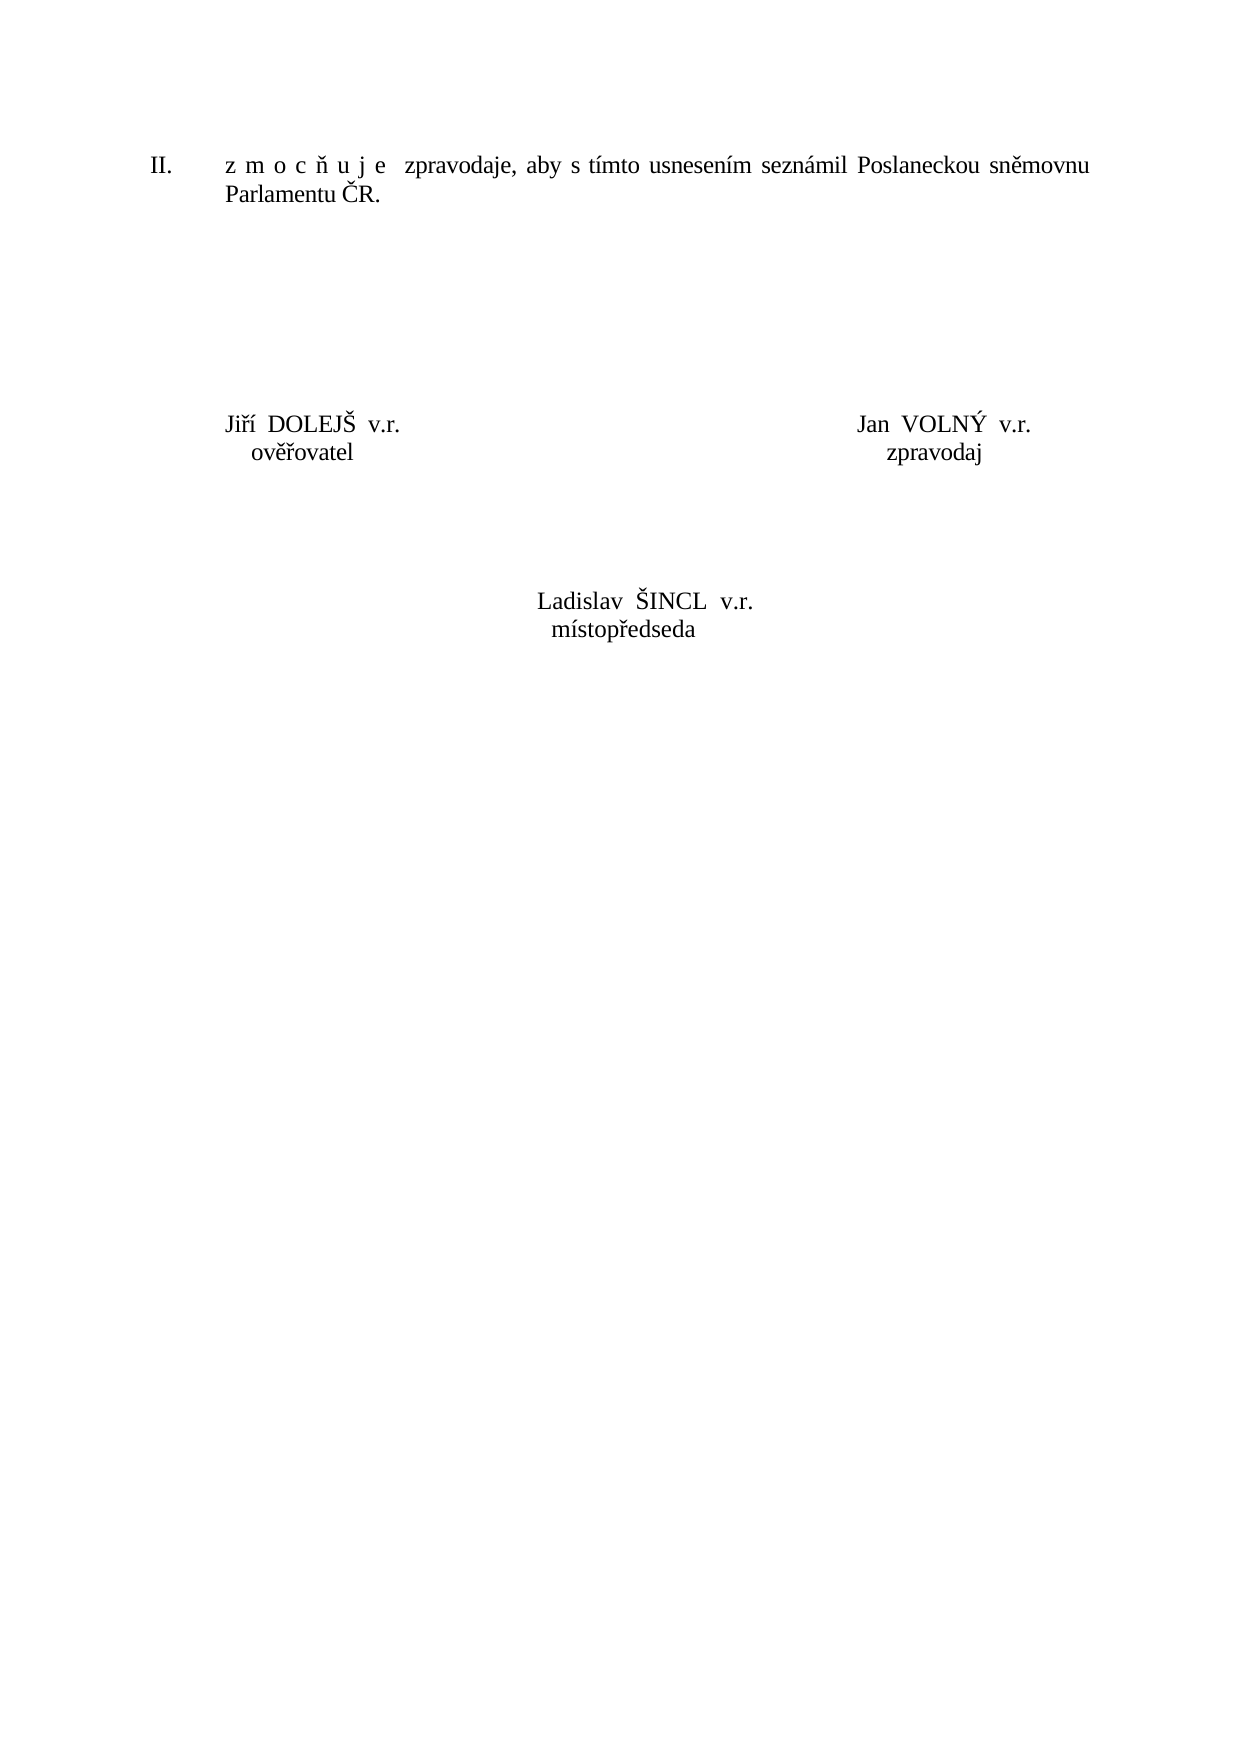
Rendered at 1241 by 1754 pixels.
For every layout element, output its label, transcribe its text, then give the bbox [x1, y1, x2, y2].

text ověřovatel zpravodaj [150, 437, 1090, 466]
text Jiří DOLEJŠ v.r. Jan VOLNÝ v.r. [150, 409, 1090, 437]
text Ladislav ŠINCL v.r. [150, 586, 1090, 614]
text místopředseda [150, 614, 1090, 643]
text II. z m o c ň u j e zpravodaje, aby s tímto usnesením seznámil Poslaneckou sněmovnu Parlamentu ČR. [150, 150, 1090, 207]
